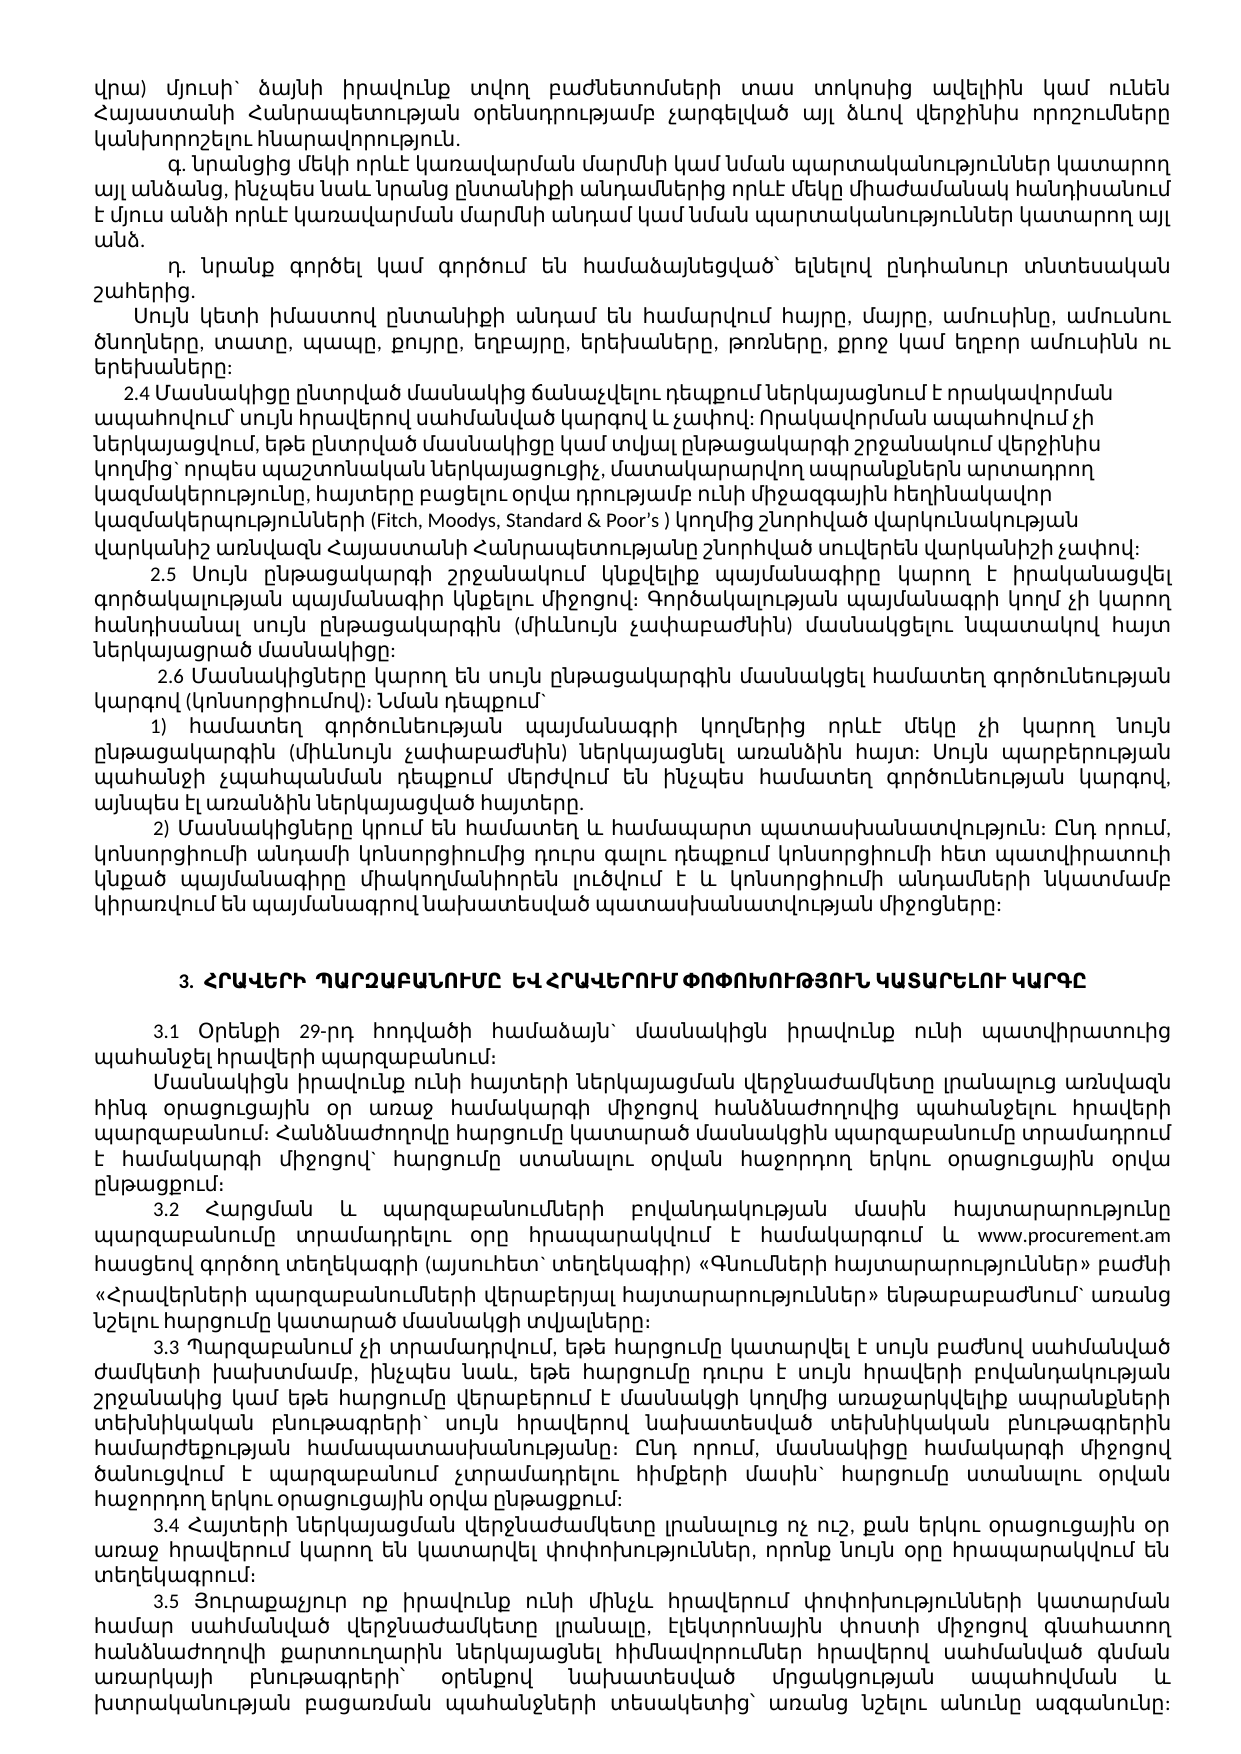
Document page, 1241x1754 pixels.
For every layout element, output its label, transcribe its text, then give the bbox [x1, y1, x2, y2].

text 3.4 Հայտերի ներկայացման վերջնաժամկետը լրանալուց ոչ ուշ, քան երկու օրացուցային օր առաջ հրավերում կարող են կատարվել փոփոխություններ, որոնք նույն օրը հրապարակվում են տեղեկագրում։ [94, 1512, 1171, 1588]
text 2) Մասնակիցները կրում են համատեղ և համապարտ պատասխանատվություն: Ընդ որում, կոնսորցիումի անդամի կոնսորցիումից դուրս գալու դեպքում կոնսորցիումի հետ պատվիրատուի կնքած պայմանագիրը միակողմանիորեն լուծվում է և կոնսորցիումի անդամների նկատմամբ կիրառվում են պայմանագրով նախատեսված պատասխանատվության միջոցները: [94, 815, 1171, 917]
text Սույն կետի իմաստով ընտանիքի անդամ են համարվում հայրը, մայրը, ամուսինը, ամուսնու ծնողները, տատը, պապը, քույրը, եղբայրը, երեխաները, թոռները, քրոջ կամ եղբոր ամուսինն ու երեխաները: [94, 304, 1171, 380]
text դ. նրանք գործել կամ գործում են համաձայնեցված՝ ելնելով ընդհանուր տնտեսական շահերից. [94, 253, 1171, 304]
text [94, 1588, 1171, 1715]
text 2.4 Մասնակիցը ընտրված մասնակից ճանաչվելու դեպքում ներկայացնում է որակավորման ապահովում՝ սույն հրավերով սահմանված կարգով և չափով: Որակավորման ապահովում չի ներկայացվում, եթե ընտրված մասնակիցը կամ տվյալ ընթացակարգի շրջանակում վերջինիս կողմից` որպես պաշտոնական ներկայացուցիչ, մատակարարվող ապրանքներն արտադրող կազմակերությունը, հայտերը բացելու օրվա դրությամբ ունի միջազգային հեղինակավոր կազմակերպությունների (Fitch, Moodys, Standard & Poor’s ) կողմից շնորհված վարկունակության վարկանիշ առնվազն Հայաստանի Հանրապետությանը շնորհված սուվերեն վարկանիշի չափով: [94, 380, 1171, 561]
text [94, 75, 1171, 151]
text 3.3 Պարզաբանում չի տրամադրվում, եթե հարցումը կատարվել է սույն բաժնով սահմանված ժամկետի խախտմամբ, ինչպես նաև, եթե հարցումը դուրս է սույն հրավերի բովանդակության շրջանակից կամ եթե հարցումը վերաբերում է մասնակցի կողմից առաջարկվելիք ապրանքների տեխնիկական բնութագրերի` սույն հրավերով նախատեսված տեխնիկական բնութագրերին համարժեքության համապատասխանությանը։ Ընդ որում, մասնակիցը համակարգի միջոցով ծանուցվում է պարզաբանում չտրամադրելու հիմքերի մասին` հարցումը ստանալու օրվան հաջորդող երկու օրացուցային օրվա ընթացքում: [94, 1334, 1171, 1512]
text 3.1 Օրենքի 29-րդ հոդվածի համաձայն` մասնակիցն իրավունք ունի պատվիրատուից պահանջել հրավերի պարզաբանում։ [94, 1019, 1171, 1069]
text 3.2 Հարցման և պարզաբանումների բովանդակության մասին հայտարարությունը պարզաբանումը տրամադրելու օրը հրապարակվում է համակարգում և www.procurement.am հասցեով գործող տեղեկագրի (այսուհետ` տեղեկագիր) «Գնումների հայտարարություններ» բաժնի «Հրավերների պարզաբանումների վերաբերյալ հայտարարություններ» ենթաբաբաժնում` առանց նշելու հարցումը կատարած մասնակցի տվյալները։ [94, 1197, 1171, 1334]
text 2.5 Սույն ընթացակարգի շրջանակում կնքվելիք պայմանագիրը կարող է իրականացվել գործակալության պայմանագիր կնքելու միջոցով։ Գործակալության պայմանագրի կողմ չի կարող հանդիսանալ սույն ընթացակարգին (միևնույն չափաբաժնին) մասնակցելու նպատակով հայտ ներկայացրած մասնակիցը: [94, 561, 1171, 663]
text 1) համատեղ գործունեության պայմանագրի կողմերից որևէ մեկը չի կարող նույն ընթացակարգին (միևնույն չափաբաժնին) ներկայացնել առանձին հայտ: Սույն պարբերության պահանջի չպահպանման դեպքում մերժվում են ինչպես համատեղ գործունեության կարգով, այնպես էլ առանձին ներկայացված հայտերը. [94, 714, 1171, 815]
text գ. նրանցից մեկի որևէ կառավարման մարմնի կամ նման պարտականություններ կատարող այլ անձանց, ինչպես նաև նրանց ընտանիքի անդամներից որևէ մեկը միաժամանակ հանդիսանում է մյուս անձի որևէ կառավարման մարմնի անդամ կամ նման պարտականություններ կատարող այլ անձ. [94, 151, 1171, 253]
text 2.6 Մասնակիցները կարող են սույն ընթացակարգին մասնակցել համատեղ գործունեության կարգով (կոնսորցիումով)։ Նման դեպքում` [94, 663, 1171, 714]
text Մասնակիցն իրավունք ունի հայտերի ներկայացման վերջնաժամկետը լրանալուց առնվազն հինգ օրացուցային օր առաջ համակարգի միջոցով հանձնաժողովից պահանջելու հրավերի պարզաբանում։ Հանձնաժողովը հարցումը կատարած մասնակցին պարզաբանումը տրամադրում է համակարգի միջոցով` հարցումը ստանալու օրվան հաջորդող երկու օրացուցային օրվա ընթացքում։ [94, 1069, 1171, 1197]
text 3. ՀՐԱՎԵՐԻ ՊԱՐԶԱԲԱՆՈՒՄԸ ԵՎ ՀՐԱՎԵՐՈՒՄ ՓՈՓՈԽՈՒԹՅՈՒՆ ԿԱՏԱՐԵԼՈՒ ԿԱՐԳԸ [94, 968, 1171, 993]
